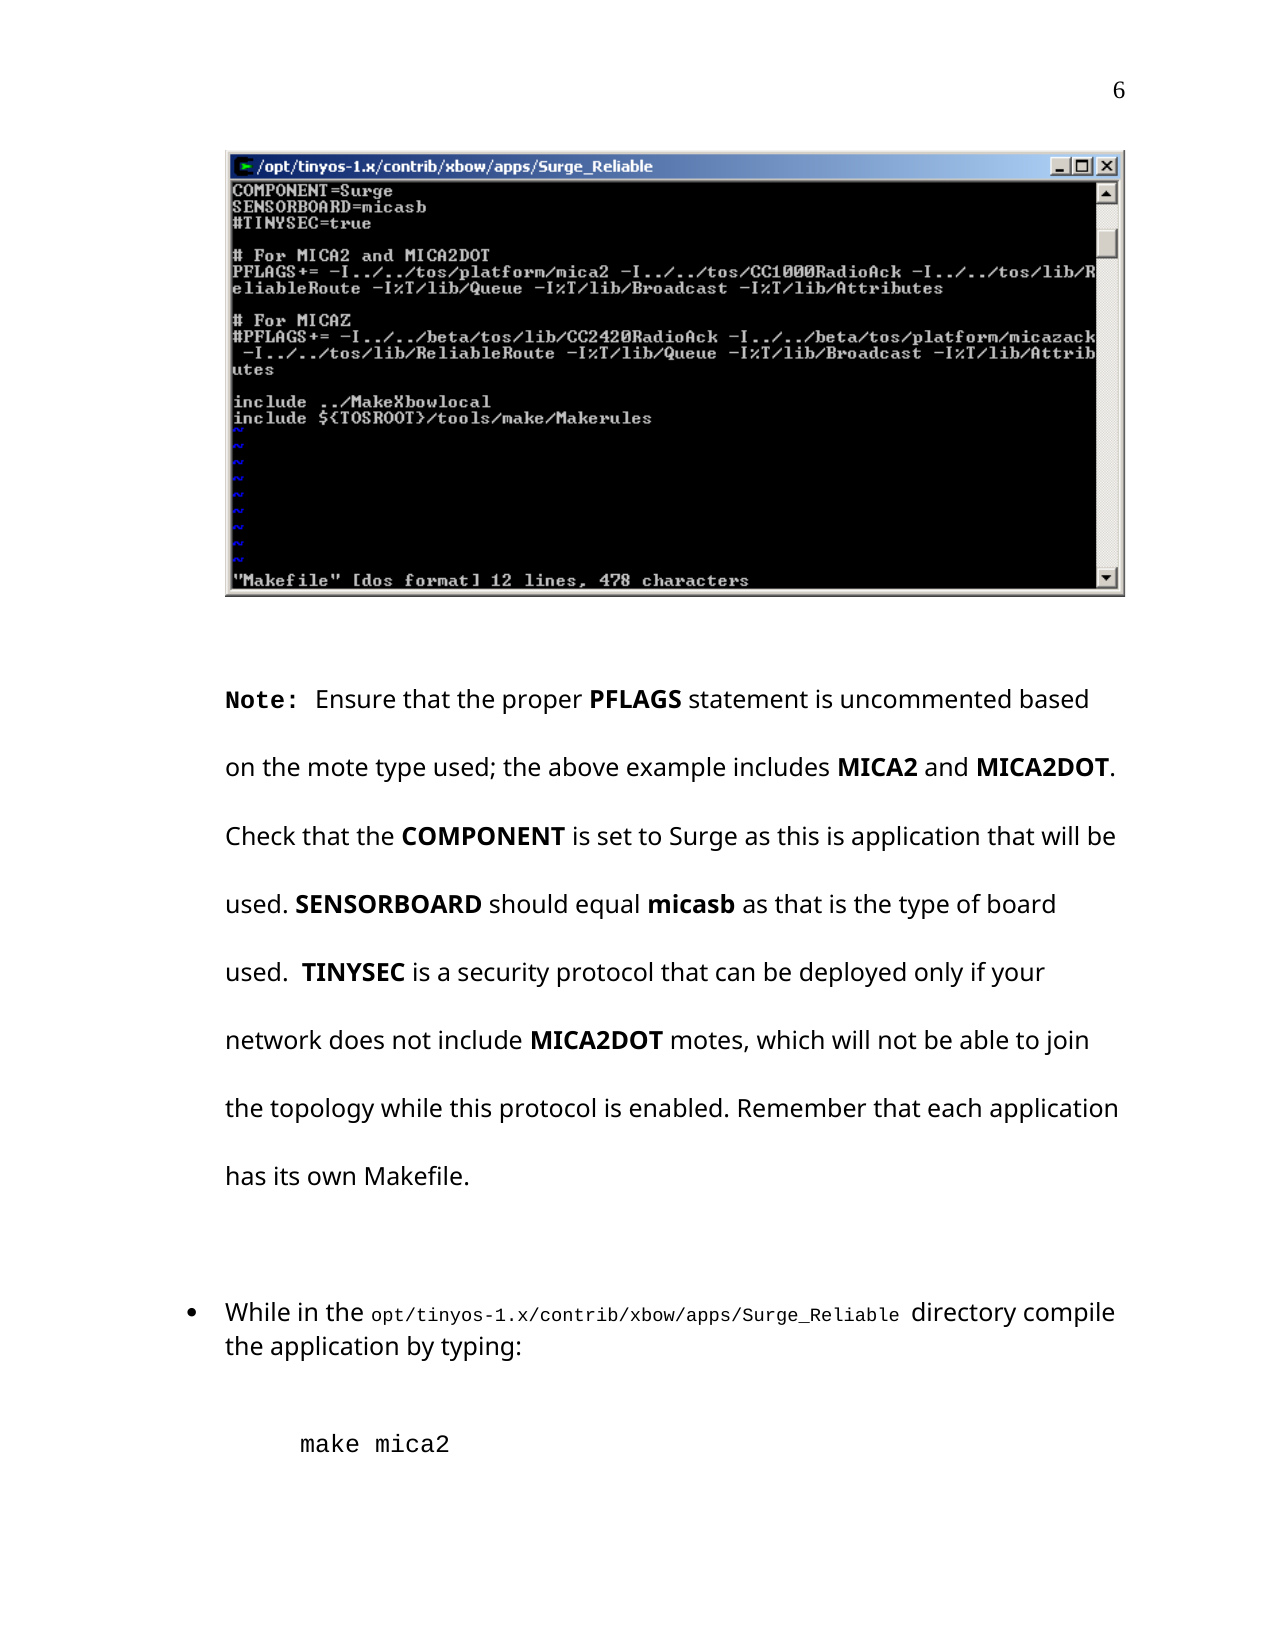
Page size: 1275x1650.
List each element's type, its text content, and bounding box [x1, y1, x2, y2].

text Note: Ensure that the proper PFLAGS statement is uncommented based on the mote type used; the above example includes MICA2 and MICA2DOT. Check that the COMPONENT is set to Surge as this is application that will be used. SENSORBOARD should equal micasb as that is the type of board used. TINYSEC is a security protocol that can be deployed only if your network does not include MICA2DOT motes, which will not be able to join the topology while this protocol is enabled. Remember that each application has its own Makefile. [225, 682, 1125, 1193]
picture [225, 150, 1125, 597]
list While in the opt/tinyos-1.x/contrib/xbow/apps/Surge_Reliable directory compile the application by typing: [187, 1295, 1125, 1363]
text make mica2 [300, 1431, 1125, 1459]
